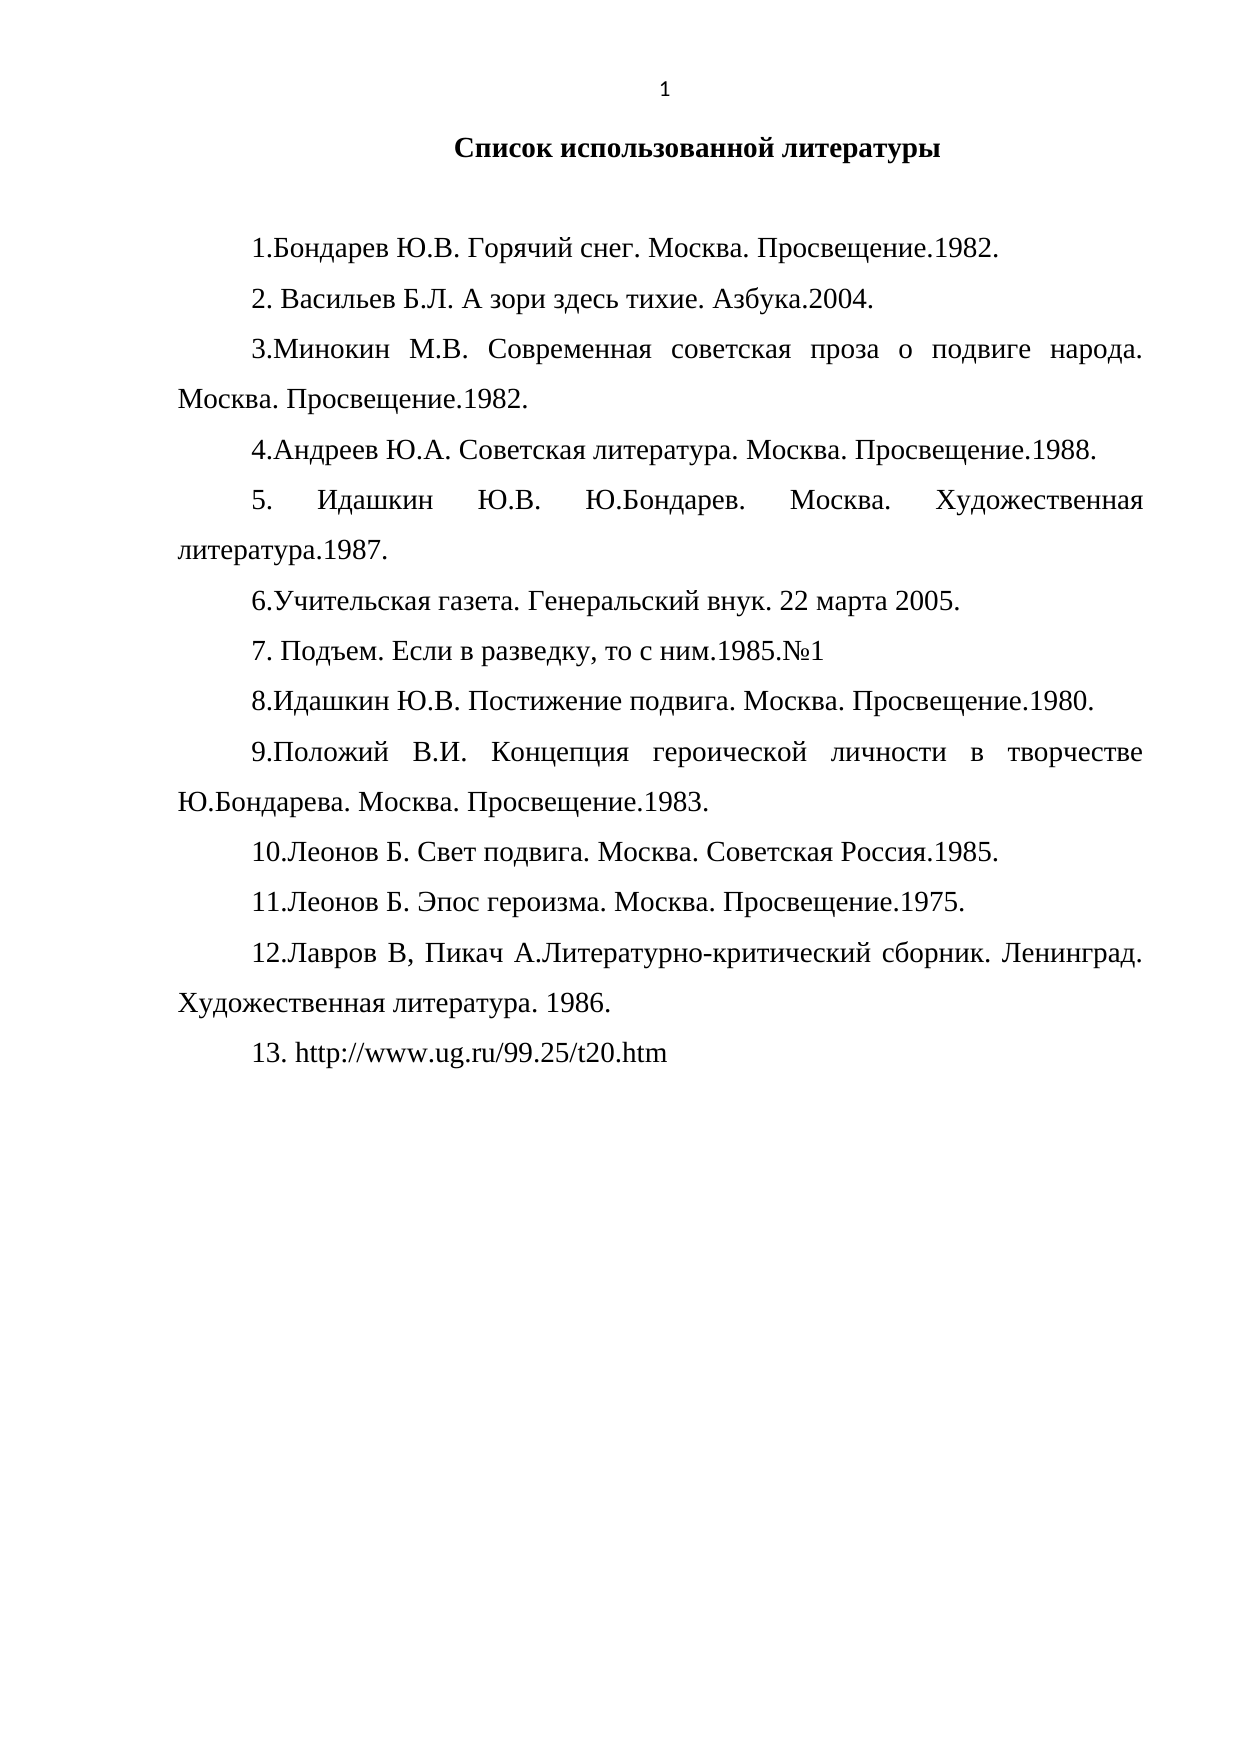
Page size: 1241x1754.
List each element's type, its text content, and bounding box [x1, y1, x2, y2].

text 13. http://www.ug.ru/99.25/t20.htm [177, 1036, 1144, 1069]
text 12.Лавров В, Пикач А.Литературно-критический сборник. Ленинград. Художественная литература. 1986. [177, 935, 1144, 1019]
text 5. Идашкин Ю.В. Ю.Бондарев. Москва. Художественная литература.1987. [177, 482, 1144, 566]
text 7. Подъем. Если в разведку, то с ним.1985.№1 [177, 633, 1144, 667]
text 10.Леонов Б. Свет подвига. Москва. Советская Россия.1985. [177, 834, 1144, 868]
text 1.Бондарев Ю.В. Горячий снег. Москва. Просвещение.1982. [177, 231, 1144, 264]
text 6.Учительская газета. Генеральский внук. 22 марта 2005. [177, 583, 1144, 616]
text 9.Положий В.И. Концепция героической личности в творчестве Ю.Бондарева. Москва. Просвещение.1983. [177, 734, 1144, 817]
text 4.Андреев Ю.А. Советская литература. Москва. Просвещение.1988. [177, 432, 1144, 465]
text 3.Минокин М.В. Современная советская проза о подвиге народа. Москва. Просвещение.1982. [177, 331, 1144, 415]
text 8.Идашкин Ю.В. Постижение подвига. Москва. Просвещение.1980. [177, 683, 1144, 717]
text 11.Леонов Б. Эпос героизма. Москва. Просвещение.1975. [177, 884, 1144, 918]
text 2. Васильев Б.Л. А зори здесь тихие. Азбука.2004. [177, 281, 1144, 314]
text Список использованной литературы [177, 130, 1144, 163]
